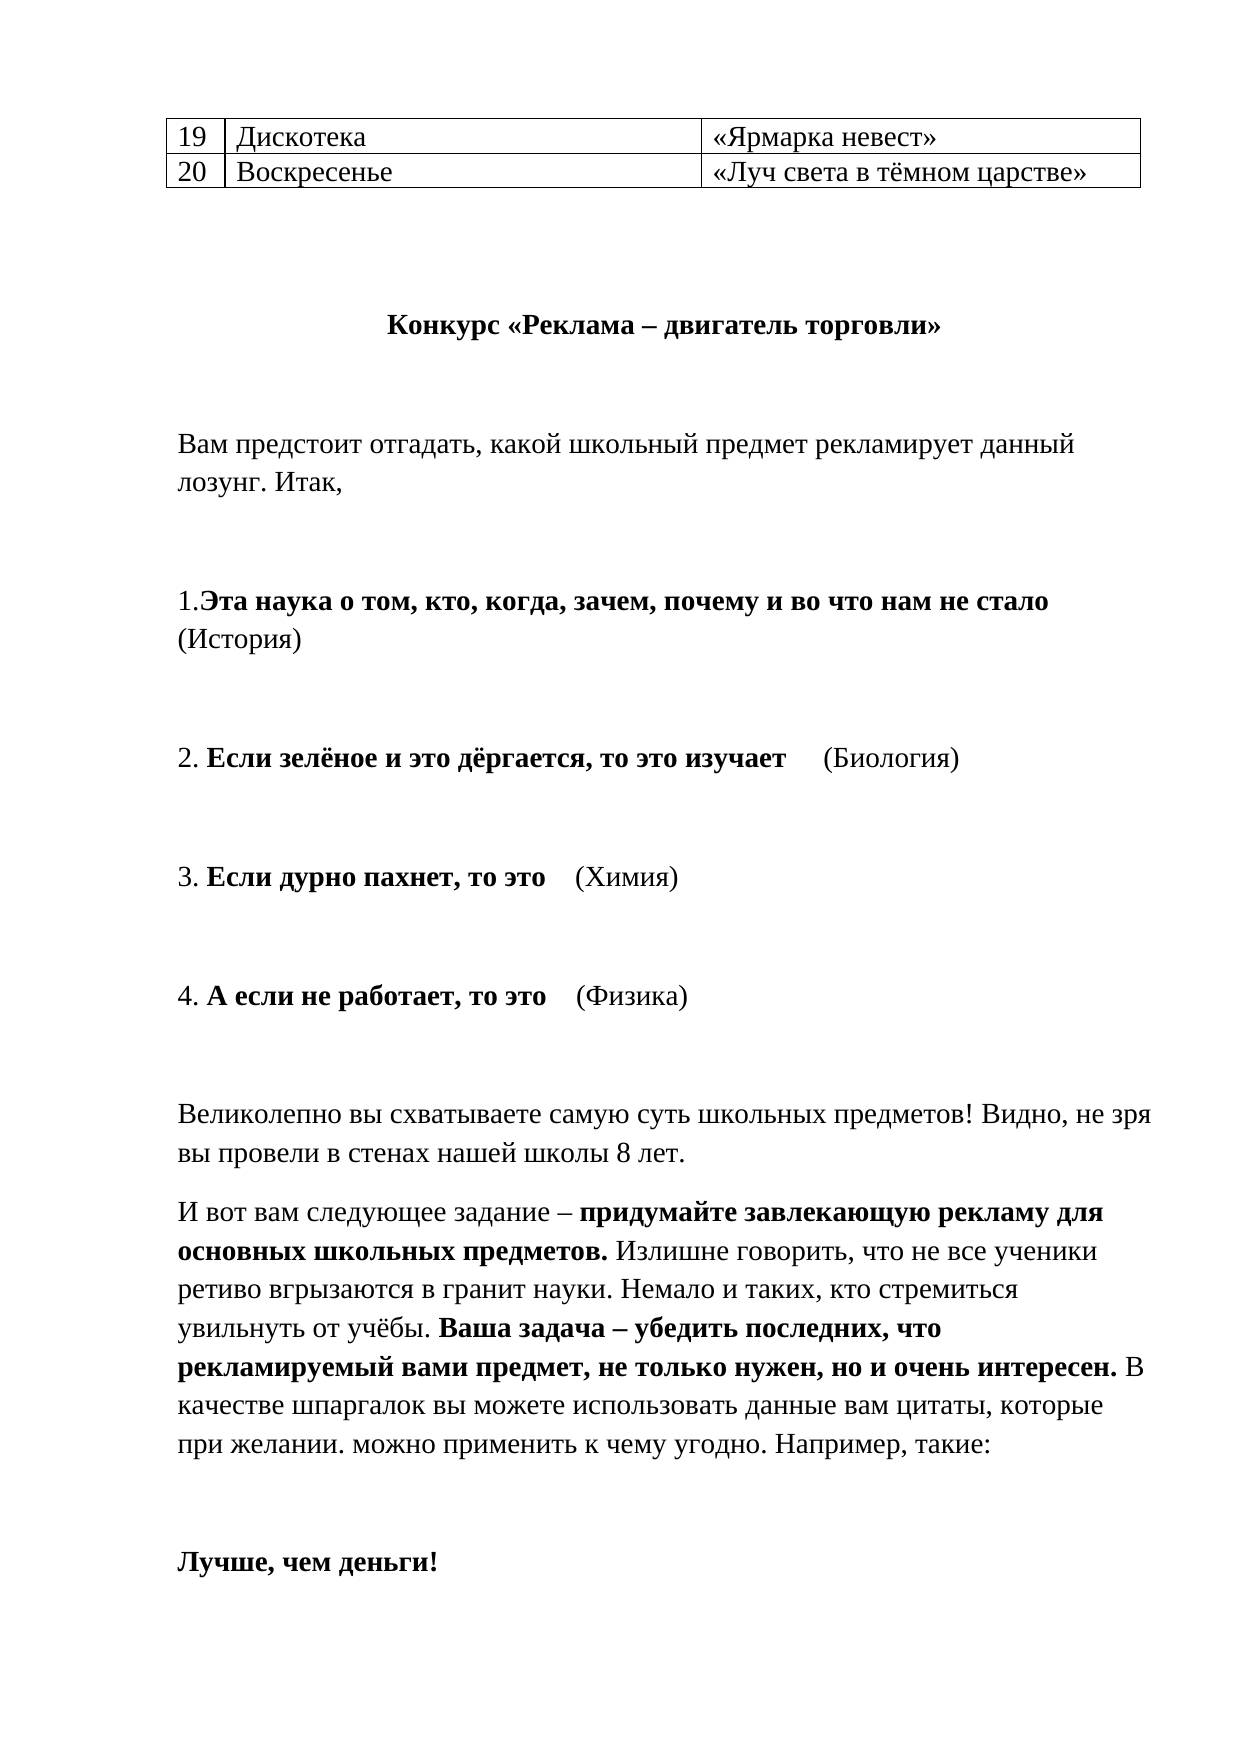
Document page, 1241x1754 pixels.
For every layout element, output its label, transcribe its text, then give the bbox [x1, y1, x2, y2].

text 1.Эта наука о том, кто, когда, зачем, почему и во что нам не стало (История) [177, 583, 1152, 655]
text 2. Если зелёное и это дёргается, то это изучает (Биология) [177, 740, 1152, 774]
table_cell 20 [167, 154, 224, 187]
table_cell Дискотека [226, 119, 701, 153]
text 4. А если не работает, то это (Физика) [177, 978, 1152, 1011]
text 3. Если дурно пахнет, то это (Химия) [177, 859, 1152, 893]
table_cell «Луч света в тёмном царстве» [702, 154, 1140, 187]
text И вот вам следующее задание – придумайте завлекающую рекламу для основных школьных предметов. Излишне говорить, что не все ученики ретиво вгрызаются в гранит науки. Немало и таких, кто стремиться увильнуть от учёбы. Ваша задача – убедить последних, что рекламируемый вами предмет, не только нужен, но и очень интересен. В качестве шпаргалок вы можете использовать данные вам цитаты, которые при желании. можно применить к чему угодно. Например, такие: [177, 1194, 1152, 1459]
table_cell Воскресенье [226, 154, 701, 187]
text Лучше, чем деньги! [177, 1544, 1152, 1578]
text Великолепно вы схватываете самую суть школьных предметов! Видно, не зря вы провели в стенах нашей школы 8 лет. [177, 1097, 1152, 1169]
table_cell 19 [167, 119, 224, 153]
text Конкурс «Реклама – двигатель торговли» [177, 307, 1152, 341]
table_cell «Ярмарка невест» [702, 119, 1140, 153]
text Вам предстоит отгадать, какой школьный предмет рекламирует данный лозунг. Итак, [177, 426, 1152, 498]
